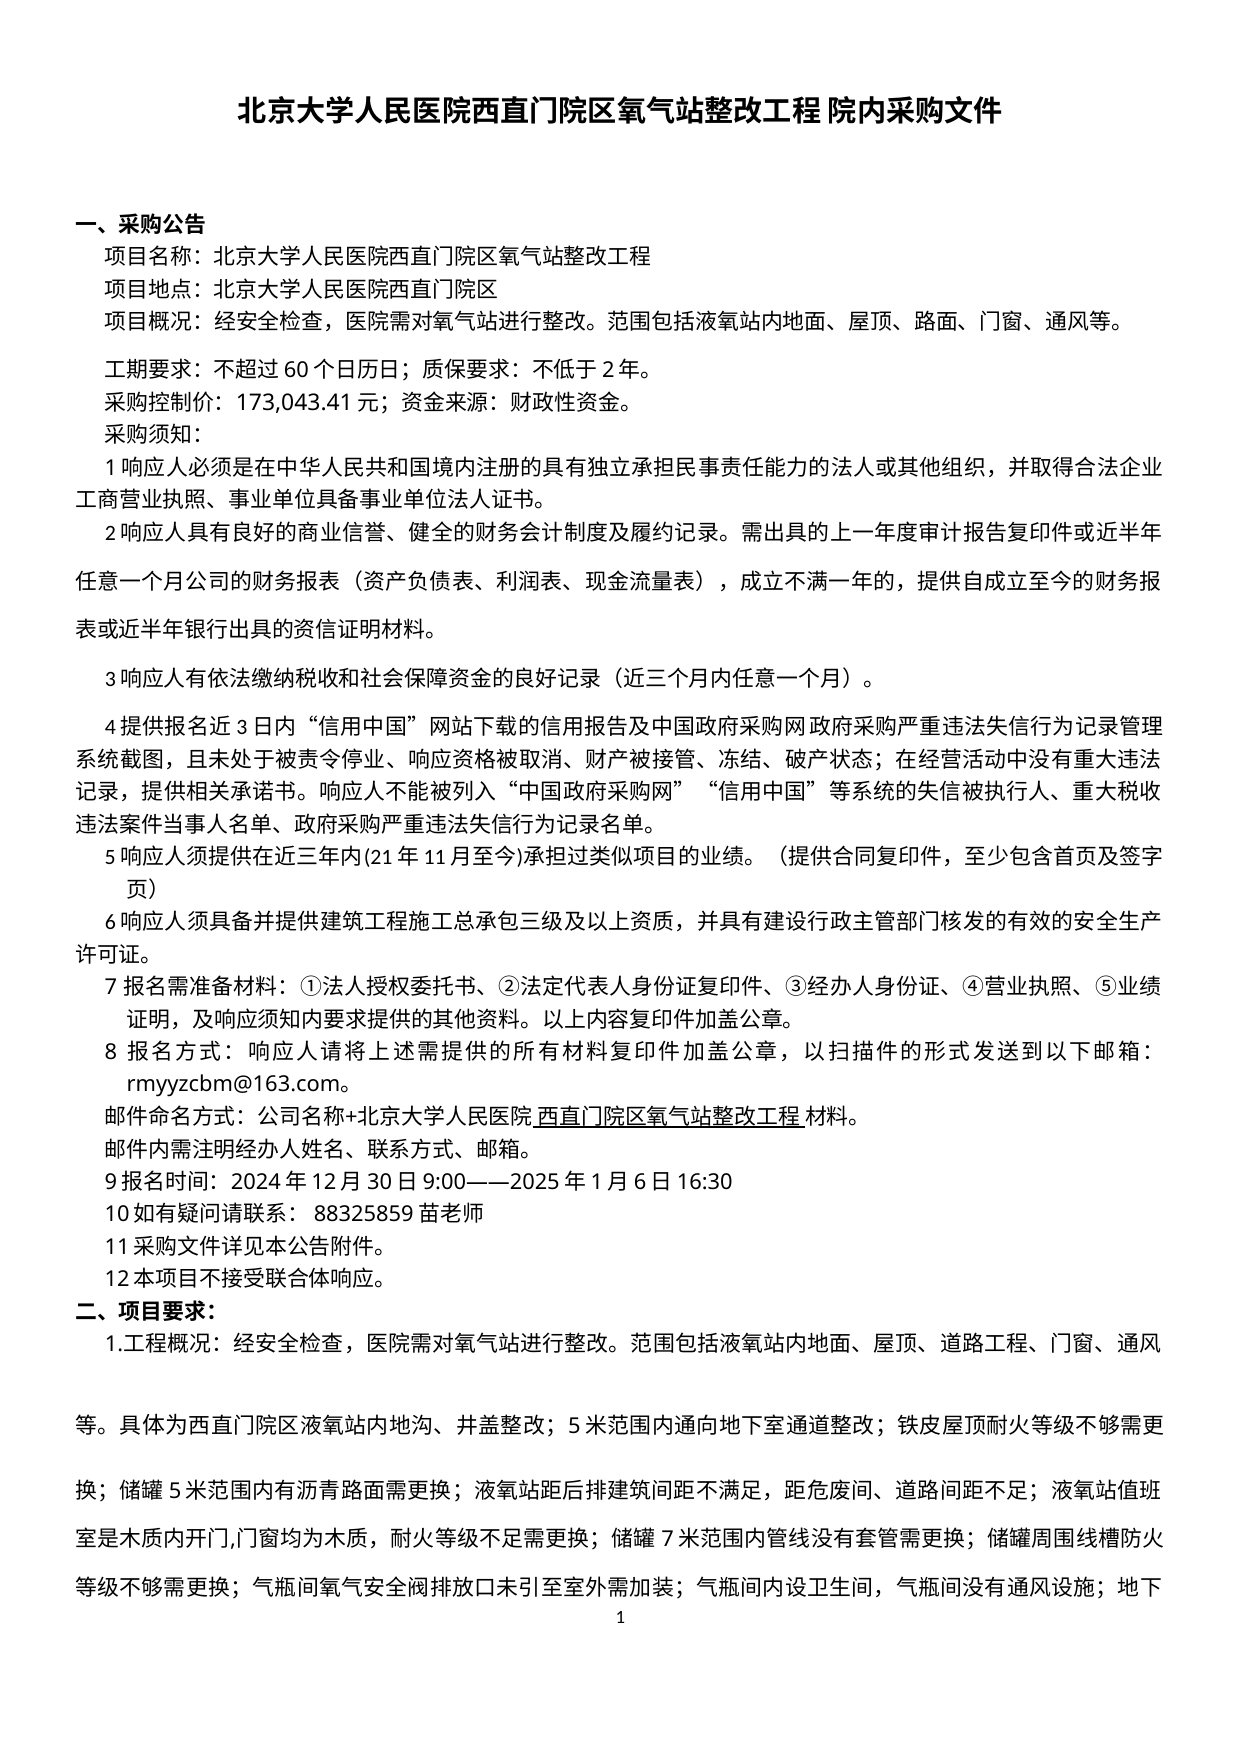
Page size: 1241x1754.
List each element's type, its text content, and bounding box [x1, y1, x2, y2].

text 8 报名方式：响应人请将上述需提供的所有材料复印件加盖公章，以扫描件的形式发送到以下邮箱：rmyyzcbm@163.com。 [104, 1034, 1165, 1099]
text 二、项目要求： [75, 1294, 1165, 1326]
text 11采购文件详见本公告附件。 [104, 1229, 1165, 1261]
text 采购须知： [104, 417, 1165, 449]
text 9报名时间：2024年12月30日9:00——2025年1月6日16:30 [104, 1164, 1165, 1196]
text 邮件命名方式：公司名称+北京大学人民医院 西直门院区氧气站整改工程 材料。 [104, 1099, 1165, 1131]
text 2响应人具有良好的商业信誉、健全的财务会计制度及履约记录。需出具的上一年度审计报告复印件或近半年任意一个月公司的财务报表（资产负债表、利润表、现金流量表），成立不满一年的，提供自成立至今的财务报表或近半年银行出具的资信证明材料。 [75, 514, 1165, 644]
text 采购控制价：173,043.41元；资金来源：财政性资金。 [104, 384, 1165, 417]
text 项目概况：经安全检查，医院需对氧气站进行整改。范围包括液氧站内地面、屋顶、路面、门窗、通风等。 [104, 304, 1165, 336]
text 7 报名需准备材料：①法人授权委托书、②法定代表人身份证复印件、③经办人身份证、④营业执照、⑤业绩证明，及响应须知内要求提供的其他资料。以上内容复印件加盖公章。 [104, 969, 1165, 1034]
text 3响应人有依法缴纳税收和社会保障资金的良好记录（近三个月内任意一个月）。 [75, 660, 1165, 693]
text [75, 1326, 1165, 1602]
text 4提供报名近3日内“信用中国”网站下载的信用报告及中国政府采购网政府采购严重违法失信行为记录管理系统截图，且未处于被责令停业、响应资格被取消、财产被接管、冻结、破产状态；在经营活动中没有重大违法记录，提供相关承诺书。响应人不能被列入“中国政府采购网”“信用中国”等系统的失信被执行人、重大税收违法案件当事人名单、政府采购严重违法失信行为记录名单。 [75, 709, 1165, 839]
text 项目名称：北京大学人民医院西直门院区氧气站整改工程 [104, 239, 1165, 271]
text 5响应人须提供在近三年内(21年11月至今)承担过类似项目的业绩。（提供合同复印件，至少包含首页及签字页） [104, 839, 1165, 904]
text 10如有疑问请联系： 88325859苗老师 [104, 1196, 1165, 1229]
text 6响应人须具备并提供建筑工程施工总承包三级及以上资质，并具有建设行政主管部门核发的有效的安全生产许可证。 [75, 904, 1165, 969]
text 邮件内需注明经办人姓名、联系方式、邮箱。 [104, 1131, 1165, 1164]
text 项目地点：北京大学人民医院西直门院区 [104, 271, 1165, 304]
text 工期要求：不超过60个日历日；质保要求：不低于2年。 [104, 352, 1165, 384]
text 12本项目不接受联合体响应。 [104, 1261, 1165, 1294]
text 1响应人必须是在中华人民共和国境内注册的具有独立承担民事责任能力的法人或其他组织，并取得合法企业工商营业执照、事业单位具备事业单位法人证书。 [75, 449, 1165, 514]
text 一、采购公告 [75, 206, 1165, 239]
subtitle 北京大学人民医院西直门院区氧气站整改工程 院内采购文件 [75, 76, 1165, 141]
